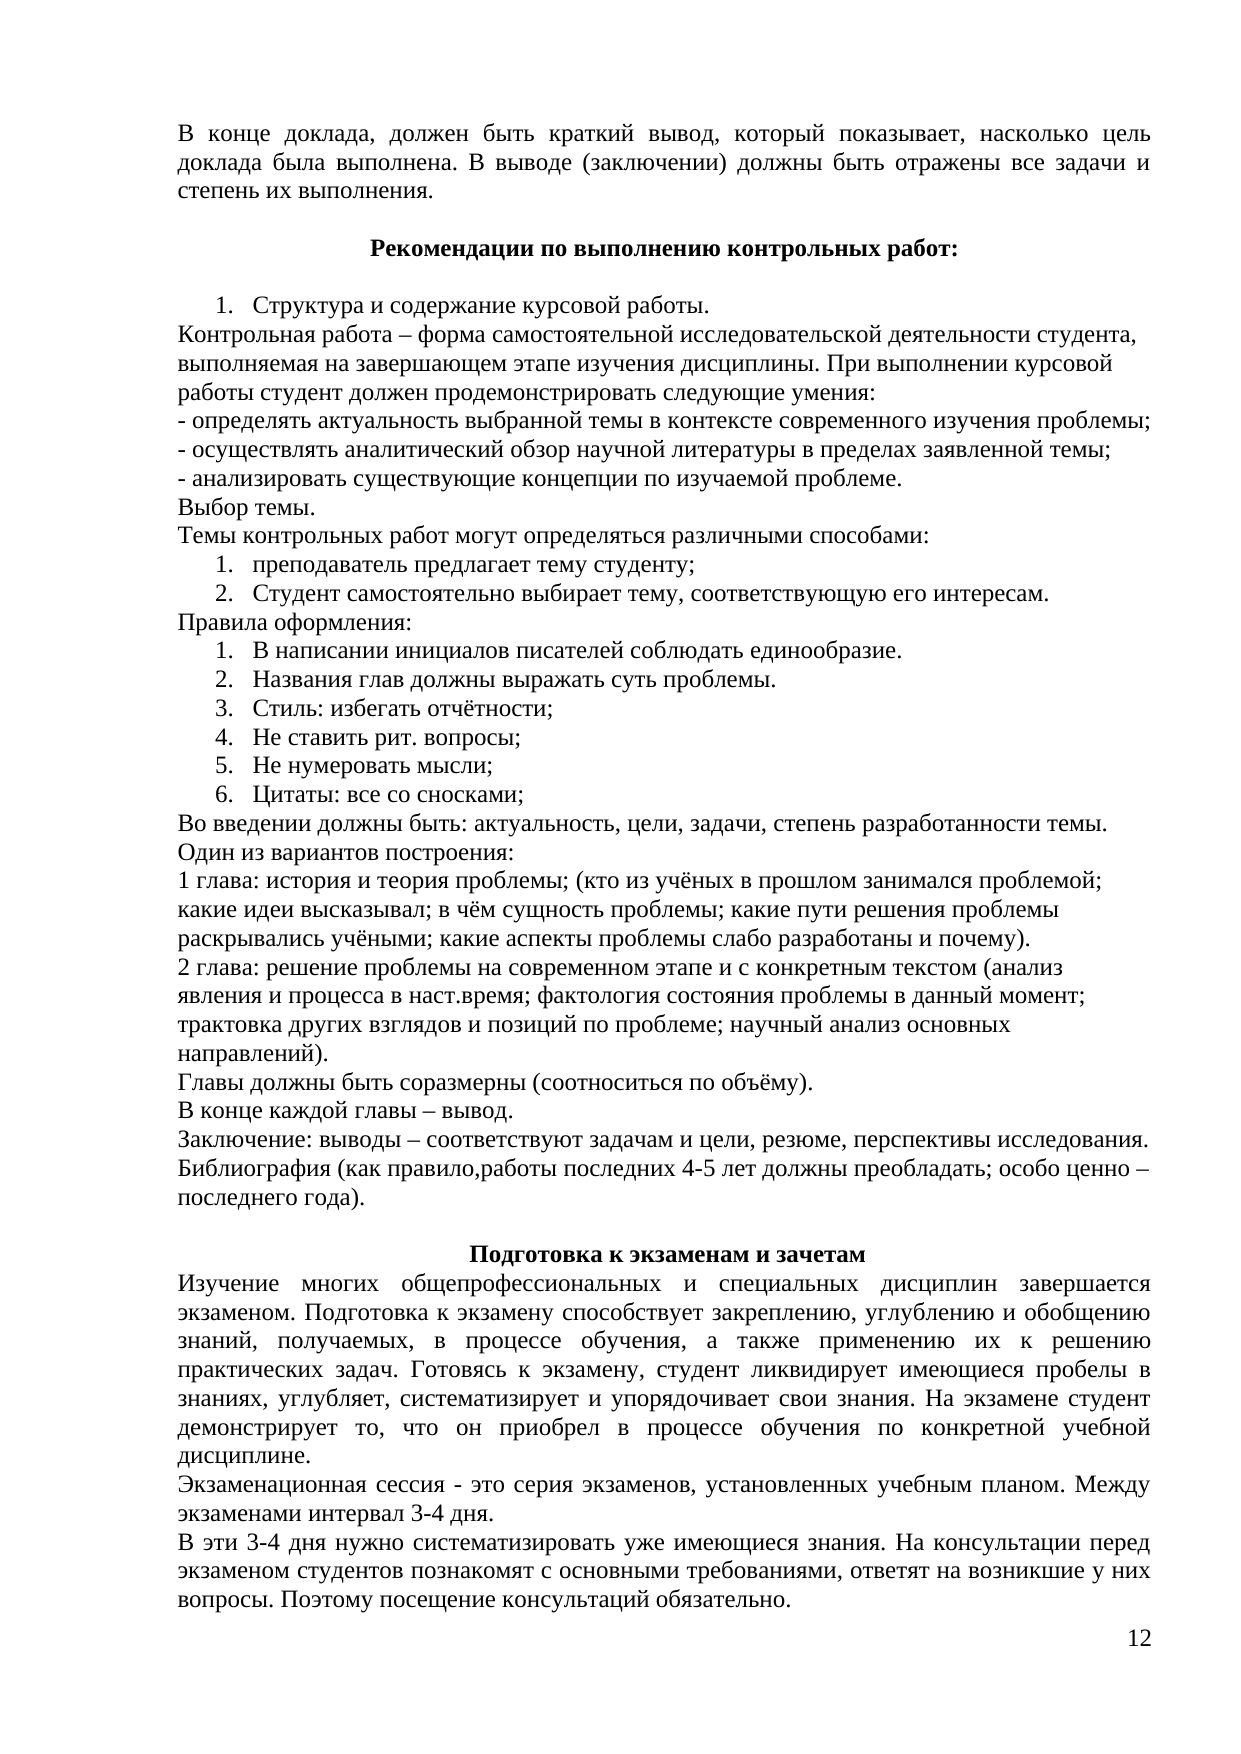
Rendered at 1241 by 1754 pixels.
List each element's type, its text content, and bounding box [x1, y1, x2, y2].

text Подготовка к экзаменам и зачетам [177, 1239, 1152, 1268]
text В эти 3-4 дня нужно систематизировать уже имеющиеся знания. На консультации перед экзаменом студентов познакомят с основными требованиями, ответят на возникшие у них вопросы. Поэтому посещение консультаций обязательно. [177, 1527, 1152, 1613]
text - определять актуальность выбранной темы в контексте современного изучения проблемы; [177, 406, 1152, 434]
text Правила оформления: [177, 607, 1152, 636]
text Заключение: выводы – соответствуют задачам и цели, резюме, перспективы исследования. [177, 1124, 1152, 1153]
list В написании инициалов писателей соблюдать единообразие. [215, 636, 1152, 664]
list Цитаты: все со сносками; [215, 779, 1152, 808]
list Стиль: избегать отчётности; [215, 693, 1152, 722]
text Экзаменационная сессия - это серия экзаменов, установленных учебным планом. Между экзаменами интервал 3-4 дня. [177, 1469, 1152, 1527]
list Структура и содержание курсовой работы. [215, 291, 1152, 319]
text - осуществлять аналитический обзор научной литературы в пределах заявленной темы; [177, 434, 1152, 463]
list преподаватель предлагает тему студенту; [215, 549, 1152, 578]
text Во введении должны быть: актуальность, цели, задачи, степень разработанности темы. [177, 808, 1152, 837]
text Один из вариантов построения: [177, 837, 1152, 866]
text В конце каждой главы – вывод. [177, 1096, 1152, 1124]
text Главы должны быть соразмерны (соотноситься по объёму). [177, 1067, 1152, 1096]
text 1 глава: история и теория проблемы; (кто из учёных в прошлом занимался проблемой; какие идеи высказывал; в чём сущность проблемы; какие пути решения проблемы раскрывались учёными; какие аспекты проблемы слабо разработаны и почему). [177, 866, 1152, 952]
text 2 глава: решение проблемы на современном этапе и с конкретным текстом (анализ явления и процесса в наст.время; фактология состояния проблемы в данный момент; трактовка других взглядов и позиций по проблеме; научный анализ основных направлений). [177, 952, 1152, 1067]
text Изучение многих общепрофессиональных и специальных дисциплин завершается экзаменом. Подготовка к экзамену способствует закреплению, углублению и обобщению знаний, получаемых, в процессе обучения, а также применению их к решению практических задач. Готовясь к экзамену, студент ликвидирует имеющиеся пробелы в знаниях, углубляет, систематизирует и упорядочивает свои знания. На экзамене студент демонстрирует то, что он приобрел в процессе обучения по конкретной учебной дисциплине. [177, 1268, 1152, 1469]
text - анализировать существующие концепции по изучаемой проблеме. [177, 463, 1152, 492]
list Студент самостоятельно выбирает тему, соответствующую его интересам. [215, 578, 1152, 607]
list Названия глав должны выражать суть проблемы. [215, 664, 1152, 693]
text В конце доклада, должен быть краткий вывод, который показывает, насколько цель доклада была выполнена. В выводе (заключении) должны быть отражены все задачи и степень их выполнения. [177, 118, 1152, 204]
text Контрольная работа – форма самостоятельной исследовательской деятельности студента, выполняемая на завершающем этапе изучения дисциплины. При выполнении курсовой работы студент должен продемонстрировать следующие умения: [177, 319, 1152, 406]
text Выбор темы. [177, 492, 1152, 521]
text Рекомендации по выполнению контрольных работ: [177, 233, 1152, 262]
text Библиография (как правило,работы последних 4-5 лет должны преобладать; особо ценно – последнего года). [177, 1153, 1152, 1211]
list Не нумеровать мысли; [215, 751, 1152, 779]
text Темы контрольных работ могут определяться различными способами: [177, 521, 1152, 549]
list Не ставить рит. вопросы; [215, 722, 1152, 751]
